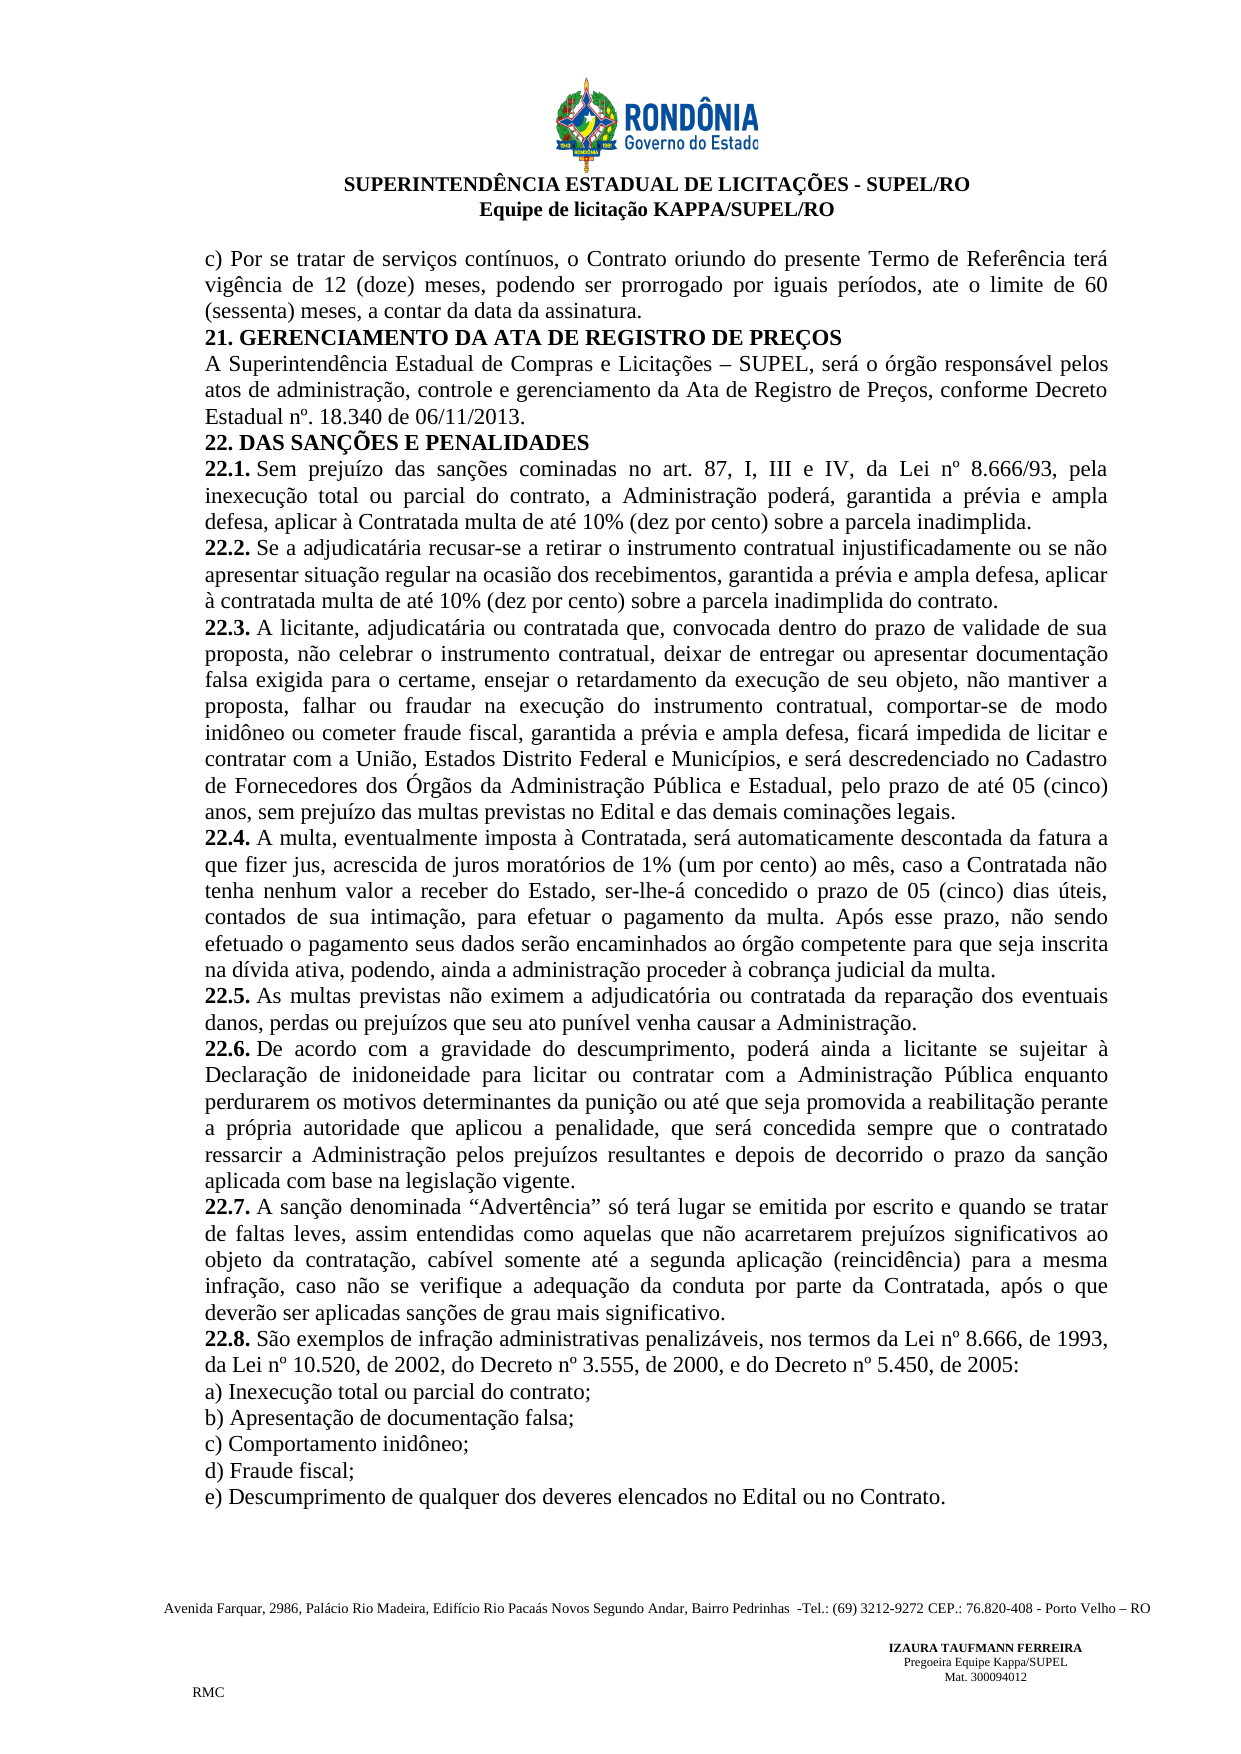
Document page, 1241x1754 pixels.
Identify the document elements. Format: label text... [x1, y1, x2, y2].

text 22.2. Se a adjudicatária recusar-se a retirar o instrumento contratual injustificadamente ou se não apresentar situação regular na ocasião dos recebimentos, garantida a prévia e ampla defesa, aplicar à contratada multa de até 10% (dez por cento) sobre a parcela inadimplida do contrato. [204, 534, 1109, 613]
text 22.6. De acordo com a gravidade do descumprimento, poderá ainda a licitante se sujeitar à Declaração de inidoneidade para licitar ou contratar com a Administração Pública enquanto perdurarem os motivos determinantes da punição ou até que seja promovida a reabilitação perante a própria autoridade que aplicou a penalidade, que será concedida sempre que o contratado ressarcir a Administração pelos prejuízos resultantes e depois de decorrido o prazo da sanção aplicada com base na legislação vigente. [204, 1035, 1109, 1193]
text 22.3. A licitante, adjudicatária ou contratada que, convocada dentro do prazo de validade de sua proposta, não celebrar o instrumento contratual, deixar de entregar ou apresentar documentação falsa exigida para o certame, ensejar o retardamento da execução de seu objeto, não mantiver a proposta, falhar ou fraudar na execução do instrumento contratual, comportar-se de modo inidôneo ou cometer fraude fiscal, garantida a prévia e ampla defesa, ficará impedida de licitar e contratar com a União, Estados Distrito Federal e Municípios, e será descredenciado no Cadastro de Fornecedores dos Órgãos da Administração Pública e Estadual, pelo prazo de até 05 (cinco) anos, sem prejuízo das multas previstas no Edital e das demais cominações legais. [204, 613, 1109, 824]
text 22.7. A sanção denominada “Advertência” só terá lugar se emitida por escrito e quando se tratar de faltas leves, assim entendidas como aquelas que não acarretarem prejuízos significativos ao objeto da contratação, cabível somente até a segunda aplicação (reincidência) para a mesma infração, caso não se verifique a adequação da conduta por parte da Contratada, após o que deverão ser aplicadas sanções de grau mais significativo. [204, 1193, 1109, 1325]
text b) Apresentação de documentação falsa; [204, 1404, 1109, 1431]
text 22.1. Sem prejuízo das sanções cominadas no art. 87, I, III e IV, da Lei nº 8.666/93, pela inexecução total ou parcial do contrato, a Administração poderá, garantida a prévia e ampla defesa, aplicar à Contratada multa de até 10% (dez por cento) sobre a parcela inadimplida. [204, 455, 1109, 534]
text c) Comportamento inidôneo; [204, 1431, 1109, 1457]
picture [556, 77, 759, 173]
text d) Fraude fiscal; [204, 1457, 1109, 1483]
text A Superintendência Estadual de Compras e Licitações – SUPEL, será o órgão responsável pelos atos de administração, controle e gerenciamento da Ata de Registro de Preços, conforme Decreto Estadual nº. 18.340 de 06/11/2013. [204, 350, 1109, 429]
text e) Descumprimento de qualquer dos deveres elencados no Edital ou no Contrato. [204, 1483, 1109, 1509]
text c) Por se tratar de serviços contínuos, o Contrato oriundo do presente Termo de Referência terá vigência de 12 (doze) meses, podendo ser prorrogado por iguais períodos, ate o limite de 60 (sessenta) meses, a contar da data da assinatura. [204, 244, 1109, 324]
text 22.8. São exemplos de infração administrativas penalizáveis, nos termos da Lei nº 8.666, de 1993, da Lei nº 10.520, de 2002, do Decreto nº 3.555, de 2000, e do Decreto nº 5.450, de 2005: [204, 1325, 1109, 1378]
text 22.5. As multas previstas não eximem a adjudicatória ou contratada da reparação dos eventuais danos, perdas ou prejuízos que seu ato punível venha causar a Administração. [204, 982, 1109, 1035]
text 22. DAS SANÇÕES E PENALIDADES [204, 429, 1109, 455]
text a) Inexecução total ou parcial do contrato; [204, 1378, 1109, 1404]
text 22.4. A multa, eventualmente imposta à Contratada, será automaticamente descontada da fatura a que fizer jus, acrescida de juros moratórios de 1% (um por cento) ao mês, caso a Contratada não tenha nenhum valor a receber do Estado, ser-lhe-á concedido o prazo de 05 (cinco) dias úteis, contados de sua intimação, para efetuar o pagamento da multa. Após esse prazo, não sendo efetuado o pagamento seus dados serão encaminhados ao órgão competente para que seja inscrita na dívida ativa, podendo, ainda a administração proceder à cobrança judicial da multa. [204, 824, 1109, 982]
text 21. GERENCIAMENTO DA ATA DE REGISTRO DE PREÇOS [204, 324, 1109, 350]
